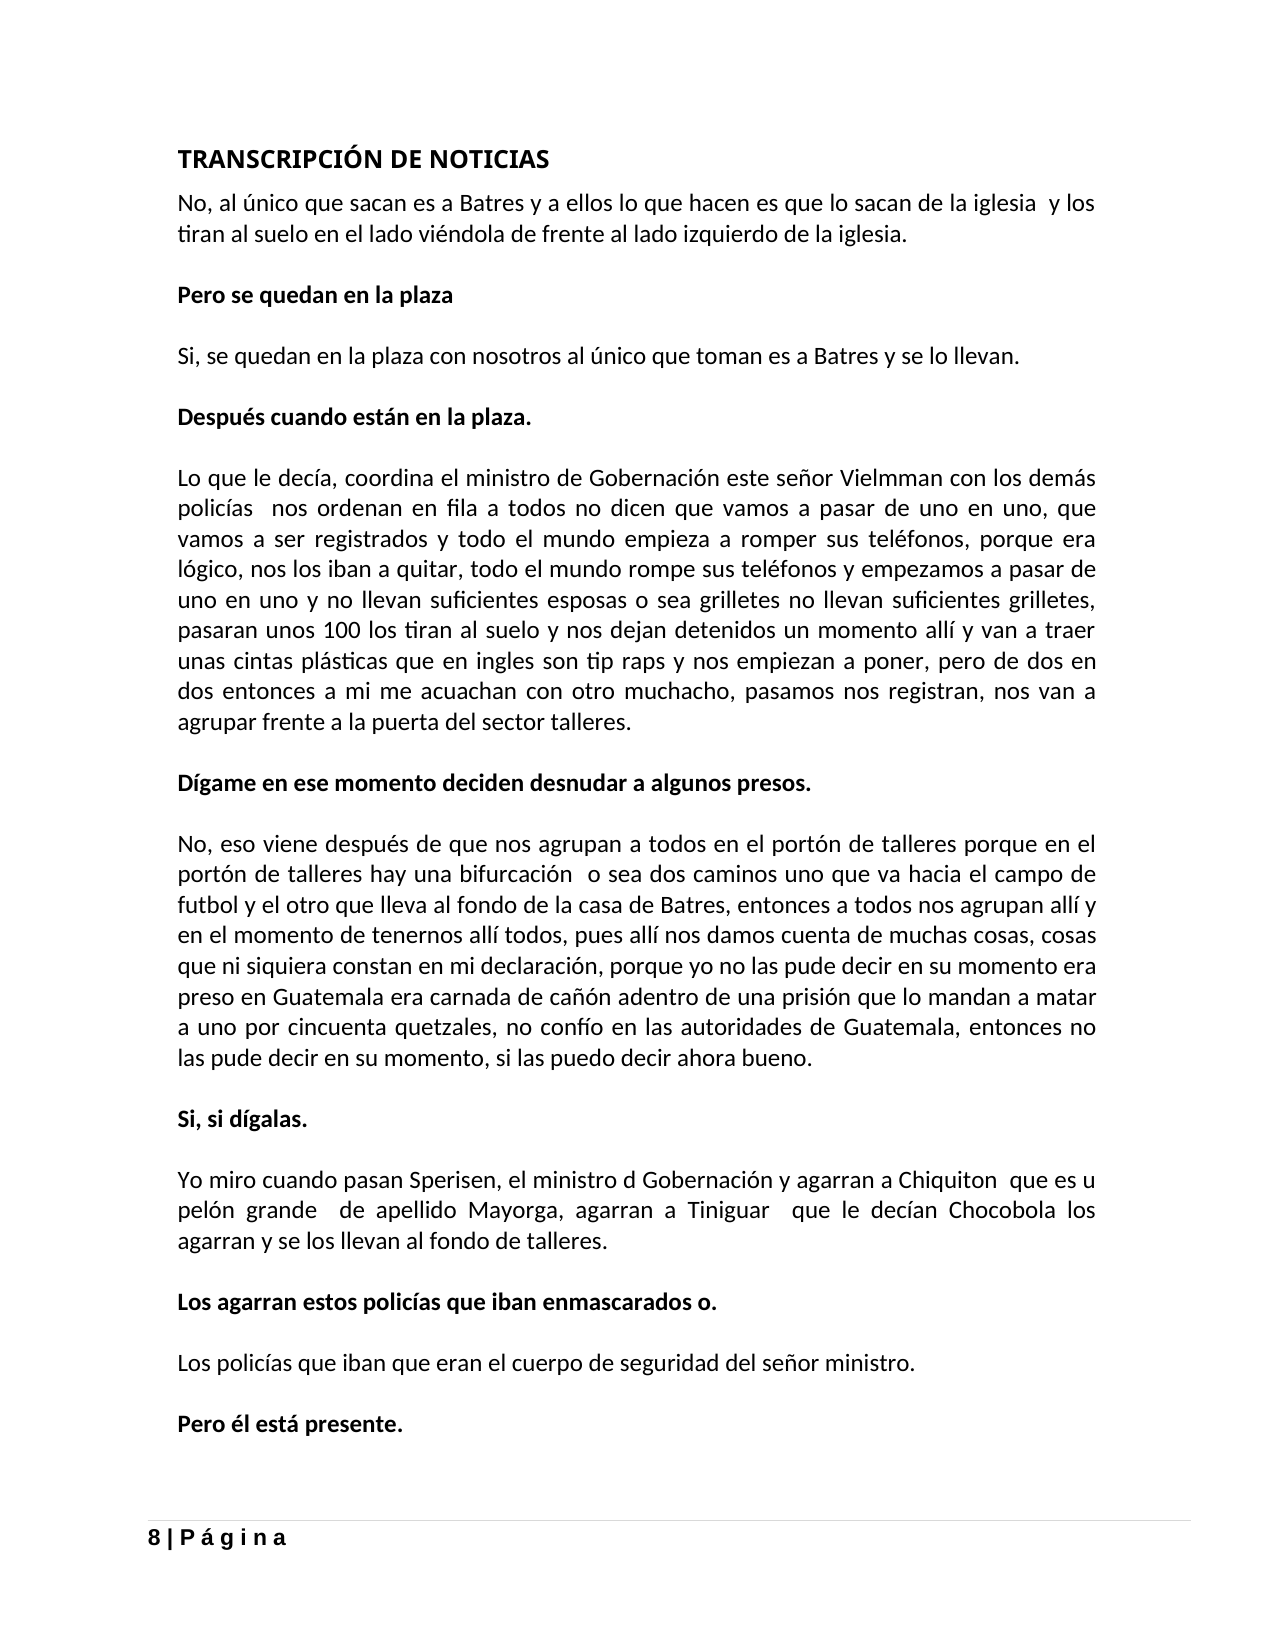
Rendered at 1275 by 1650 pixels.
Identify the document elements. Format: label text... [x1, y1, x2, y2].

text Yo miro cuando pasan Sperisen, el ministro d Gobernación y agarran a Chiquiton que es u pelón grande de apellido Mayorga, agarran a Tiniguar que le decían Chocobola los agarran y se los llevan al fondo de talleres. [177, 1164, 1098, 1255]
text Los policías que iban que eran el cuerpo de seguridad del señor ministro. [177, 1347, 1098, 1377]
text Después cuando están en la plaza. [177, 401, 1098, 431]
text Si, si dígalas. [177, 1103, 1098, 1133]
text No, al único que sacan es a Batres y a ellos lo que hacen es que lo sacan de la iglesia y los tiran al suelo en el lado viéndola de frente al lado izquierdo de la iglesia. [177, 187, 1098, 248]
text Los agarran estos policías que iban enmascarados o. [177, 1286, 1098, 1316]
text No, eso viene después de que nos agrupan a todos en el portón de talleres porque en el portón de talleres hay una bifurcación o sea dos caminos uno que va hacia el campo de futbol y el otro que lleva al fondo de la casa de Batres, entonces a todos nos agrupan allí y en el momento de tenernos allí todos, pues allí nos damos cuenta de muchas cosas, cosas que ni siquiera constan en mi declaración, porque yo no las pude decir en su momento era preso en Guatemala era carnada de cañón adentro de una prisión que lo mandan a matar a uno por cincuenta quetzales, no confío en las autoridades de Guatemala, entonces no las pude decir en su momento, si las puedo decir ahora bueno. [177, 828, 1098, 1072]
text Dígame en ese momento deciden desnudar a algunos presos. [177, 767, 1098, 798]
text Pero se quedan en la plaza [177, 279, 1098, 309]
text Si, se quedan en la plaza con nosotros al único que toman es a Batres y se lo llevan. [177, 340, 1098, 370]
text Lo que le decía, coordina el ministro de Gobernación este señor Vielmman con los demás policías nos ordenan en fila a todos no dicen que vamos a pasar de uno en uno, que vamos a ser registrados y todo el mundo empieza a romper sus teléfonos, porque era lógico, nos los iban a quitar, todo el mundo rompe sus teléfonos y empezamos a pasar de uno en uno y no llevan suficientes esposas o sea grilletes no llevan suficientes grilletes, pasaran unos 100 los tiran al suelo y nos dejan detenidos un momento allí y van a traer unas cintas plásticas que en ingles son tip raps y nos empiezan a poner, pero de dos en dos entonces a mi me acuachan con otro muchacho, pasamos nos registran, nos van a agrupar frente a la puerta del sector talleres. [177, 462, 1098, 737]
text Pero él está presente. [177, 1408, 1098, 1438]
